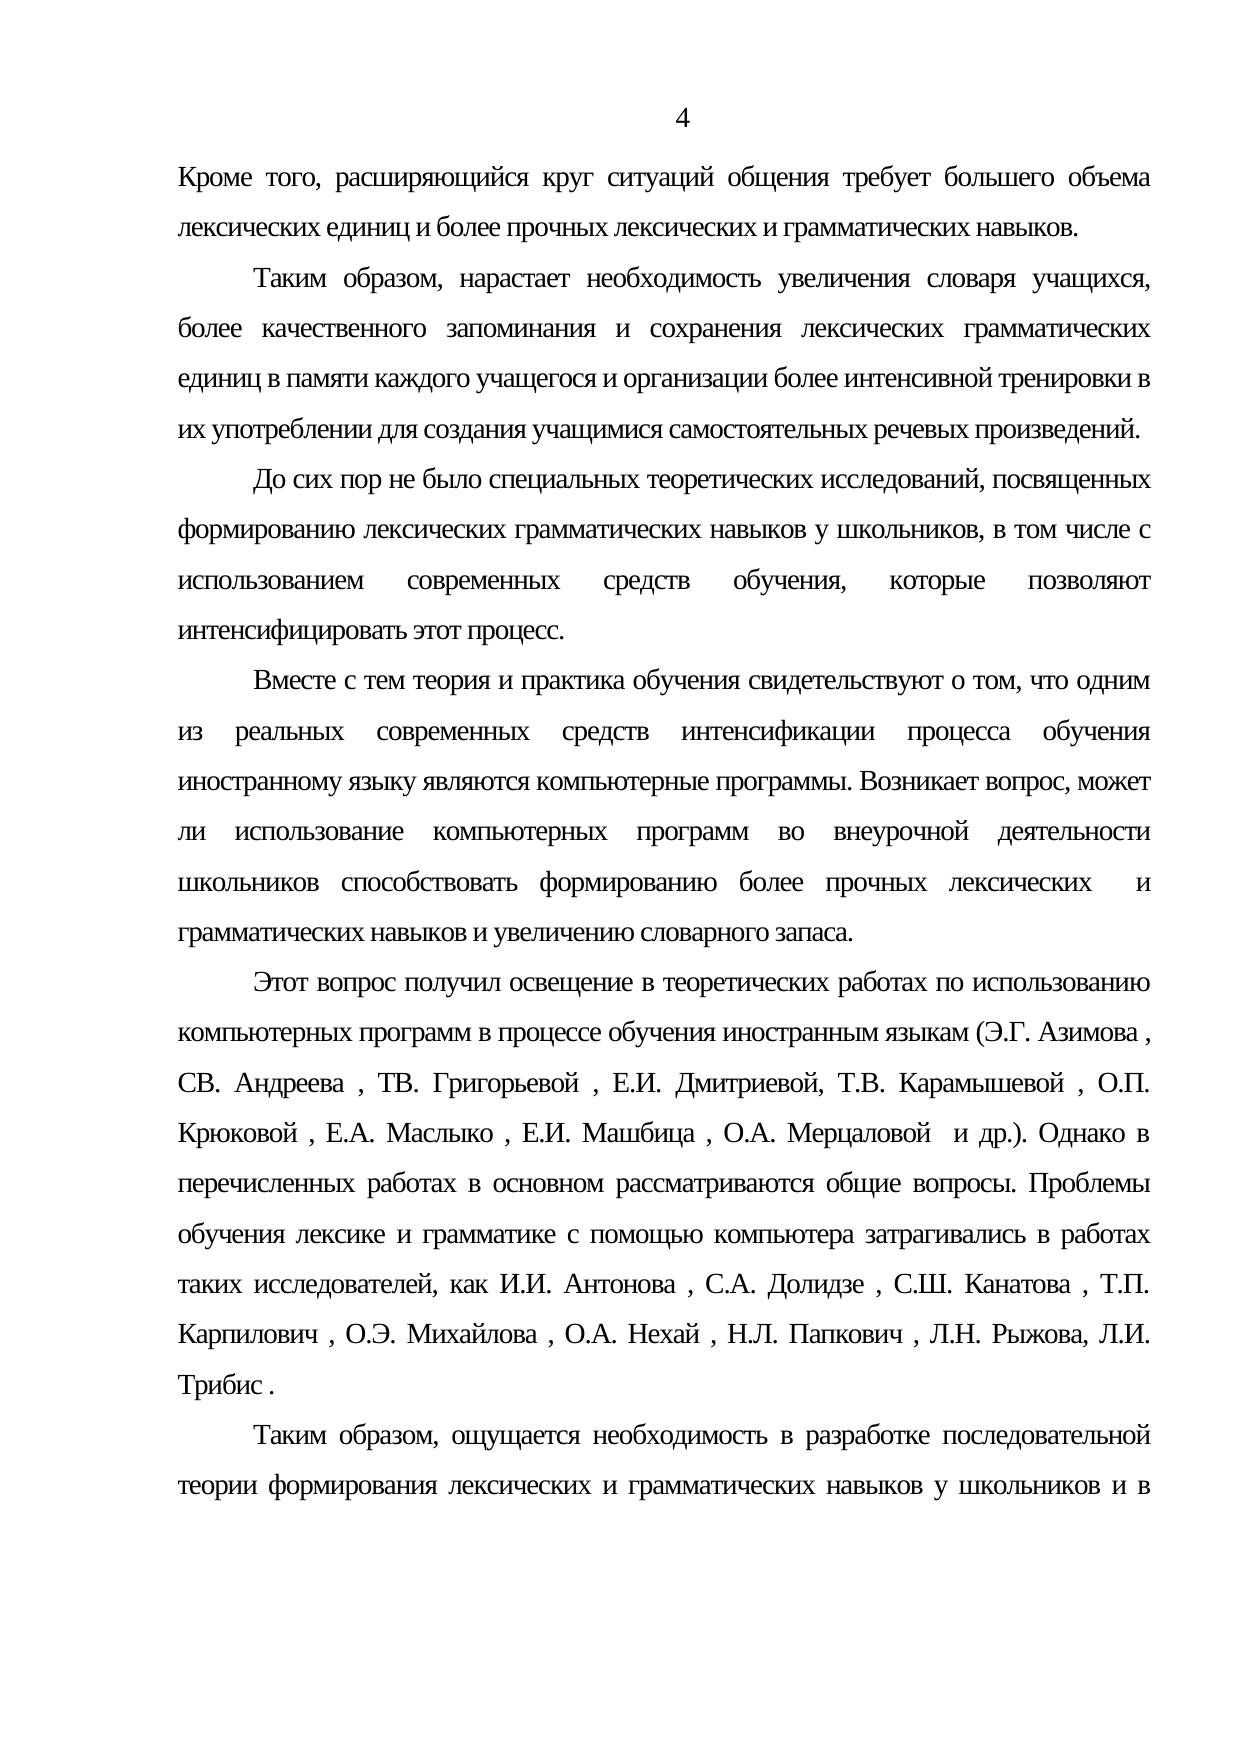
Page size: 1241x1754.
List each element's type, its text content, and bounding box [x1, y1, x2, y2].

text До сих пор не было специальных теоретических исследований, посвященных формированию лексических грамматических навыков у школьников, в том числе с использованием современных средств обучения, которые позволяют интенсифицировать этот процесс. [177, 461, 1152, 646]
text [177, 159, 1152, 243]
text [177, 1417, 1152, 1501]
text Таким образом, нарастает необходимость увеличения словаря учащихся, более качественного запоминания и сохранения лексических грамматических единиц в памяти каждого учащегося и организации более интенсивной тренировки в их употреблении для создания учащимися самостоятельных речевых произведений. [177, 260, 1152, 444]
text Вместе с тем теория и практика обучения свидетельствуют о том, что одним из реальных современных средств интенсификации процесса обучения иностранному языку являются компьютерные программы. Возникает вопрос, может ли использование компьютерных программ во внеурочной деятельности школьников способствовать формированию более прочных лексических и грамматических навыков и увеличению словарного запаса. [177, 662, 1152, 947]
text Этот вопрос получил освещение в теоретических работах по использованию компьютерных программ в процессе обучения иностранным языкам (Э.Г. Азимова , СВ. Андреева , ТВ. Григорьевой , Е.И. Дмитриевой, Т.В. Карамышевой , О.П. Крюковой , Е.А. Маслыко , Е.И. Машбица , О.А. Мерцаловой и др.). Однако в перечисленных работах в основном рассматриваются общие вопросы. Проблемы обучения лексике и грамматике с помощью компьютера затрагивались в работах таких исследователей, как И.И. Антонова , С.А. Долидзе , С.Ш. Канатова , Т.П. Карпилович , О.Э. Михайлова , О.А. Нехай , Н.Л. Папкович , Л.Н. Рыжова, Л.И. Трибис . [177, 964, 1152, 1400]
